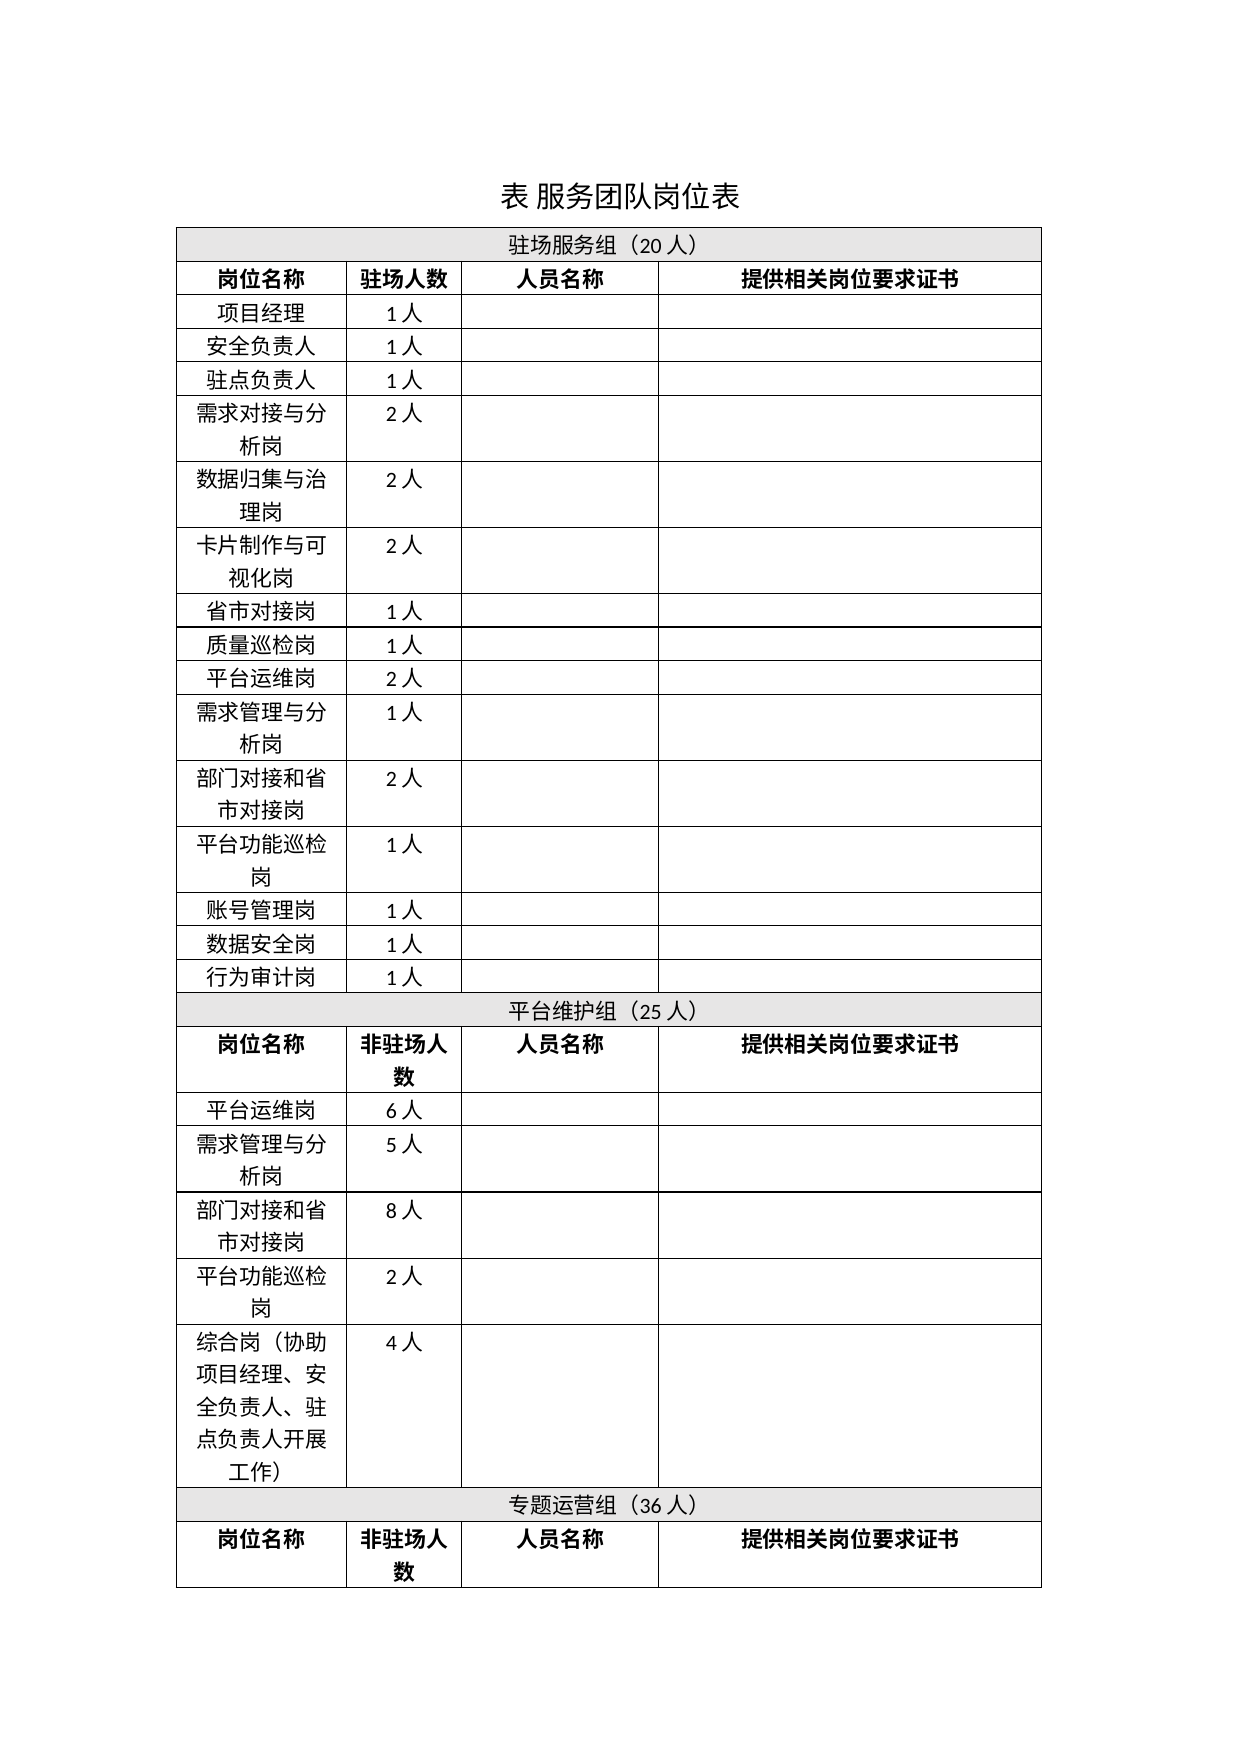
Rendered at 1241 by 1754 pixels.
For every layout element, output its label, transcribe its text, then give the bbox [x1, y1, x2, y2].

text 表 服务团队岗位表 [187, 162, 1053, 227]
table_cell 1人 [347, 594, 461, 626]
table_cell [462, 661, 658, 693]
table_cell 提供相关岗位要求证书 [659, 1027, 1041, 1092]
table_cell 人员名称 [462, 1027, 658, 1092]
table_cell 驻场人数 [347, 262, 461, 294]
table_header 驻场服务组（20人） [177, 228, 1041, 261]
table_cell 6人 [347, 1093, 461, 1125]
table_cell 2人 [347, 462, 461, 527]
table_cell [462, 462, 658, 527]
table_cell [462, 1093, 658, 1125]
table_cell 2人 [347, 396, 461, 461]
table_cell 综合岗（协助项目经理、安全负责人、驻点负责人开展工作） [177, 1325, 346, 1487]
table_cell [462, 396, 658, 461]
table_cell 省市对接岗 [177, 594, 346, 626]
table_cell 平台维护组（25人） [177, 993, 1041, 1026]
table_cell 部门对接和省市对接岗 [177, 761, 346, 826]
table_cell 2人 [347, 528, 461, 593]
table_cell [462, 528, 658, 593]
table_cell [462, 594, 658, 626]
table_cell [659, 661, 1041, 693]
table_cell 2人 [347, 661, 461, 693]
table_cell [462, 960, 658, 992]
table_cell 需求对接与分析岗 [177, 396, 346, 461]
table_cell [659, 329, 1041, 361]
table_cell 4人 [347, 1325, 461, 1487]
table_cell 数据归集与治理岗 [177, 462, 346, 527]
table_cell [462, 695, 658, 759]
table_cell [462, 295, 658, 328]
table_cell [659, 1193, 1041, 1257]
table_cell [659, 893, 1041, 925]
table_cell [659, 1259, 1041, 1323]
table_cell [462, 1325, 658, 1487]
table_cell 1人 [347, 295, 461, 328]
table_cell 1人 [347, 893, 461, 925]
table_cell 驻点负责人 [177, 362, 346, 395]
table_cell 2人 [347, 1259, 461, 1323]
table_cell [659, 695, 1041, 759]
table_cell 账号管理岗 [177, 893, 346, 925]
table_cell [659, 528, 1041, 593]
table_cell [659, 761, 1041, 826]
table_cell 平台运维岗 [177, 1093, 346, 1125]
table_cell [462, 362, 658, 395]
table_cell 1人 [347, 926, 461, 959]
table_cell 1人 [347, 628, 461, 660]
table_cell 安全负责人 [177, 329, 346, 361]
table_cell 2人 [347, 761, 461, 826]
table_cell [659, 926, 1041, 959]
table_cell [462, 827, 658, 892]
table_cell [659, 594, 1041, 626]
table_cell 1人 [347, 695, 461, 759]
table_cell [462, 893, 658, 925]
table_cell [659, 295, 1041, 328]
table_cell 平台运维岗 [177, 661, 346, 693]
table_cell 需求管理与分析岗 [177, 1126, 346, 1191]
table_cell 人员名称 [462, 262, 658, 294]
table_cell 非驻场人数 [347, 1027, 461, 1092]
table_cell [659, 462, 1041, 527]
table_cell 行为审计岗 [177, 960, 346, 992]
table_cell 提供相关岗位要求证书 [659, 262, 1041, 294]
table_cell 提供相关岗位要求证书 [659, 1522, 1041, 1587]
table_cell [462, 761, 658, 826]
table_cell 平台功能巡检岗 [177, 827, 346, 892]
table_cell [659, 827, 1041, 892]
table_cell 质量巡检岗 [177, 628, 346, 660]
table_cell 部门对接和省市对接岗 [177, 1193, 346, 1257]
table_cell 数据安全岗 [177, 926, 346, 959]
table_cell 1人 [347, 827, 461, 892]
table_cell 1人 [347, 960, 461, 992]
table_cell [659, 1126, 1041, 1191]
table_cell [659, 628, 1041, 660]
table_cell [659, 1325, 1041, 1487]
table_cell [462, 1259, 658, 1323]
table_cell 需求管理与分析岗 [177, 695, 346, 759]
table_cell 平台功能巡检岗 [177, 1259, 346, 1323]
table_cell 1人 [347, 329, 461, 361]
table_cell [659, 960, 1041, 992]
table_cell [659, 1093, 1041, 1125]
table_cell 非驻场人数 [347, 1522, 461, 1587]
table_cell 1人 [347, 362, 461, 395]
table_cell 岗位名称 [177, 1522, 346, 1587]
table_cell 项目经理 [177, 295, 346, 328]
table_cell [462, 1193, 658, 1257]
table_cell [462, 628, 658, 660]
table_cell 8人 [347, 1193, 461, 1257]
table_cell [462, 926, 658, 959]
table_cell 5人 [347, 1126, 461, 1191]
table_cell 岗位名称 [177, 262, 346, 294]
table_cell 卡片制作与可视化岗 [177, 528, 346, 593]
table_cell [659, 396, 1041, 461]
table_cell [462, 1126, 658, 1191]
table_cell [659, 362, 1041, 395]
table_cell 人员名称 [462, 1522, 658, 1587]
table_cell 岗位名称 [177, 1027, 346, 1092]
table_cell 专题运营组（36人） [177, 1488, 1041, 1521]
table_cell [462, 329, 658, 361]
